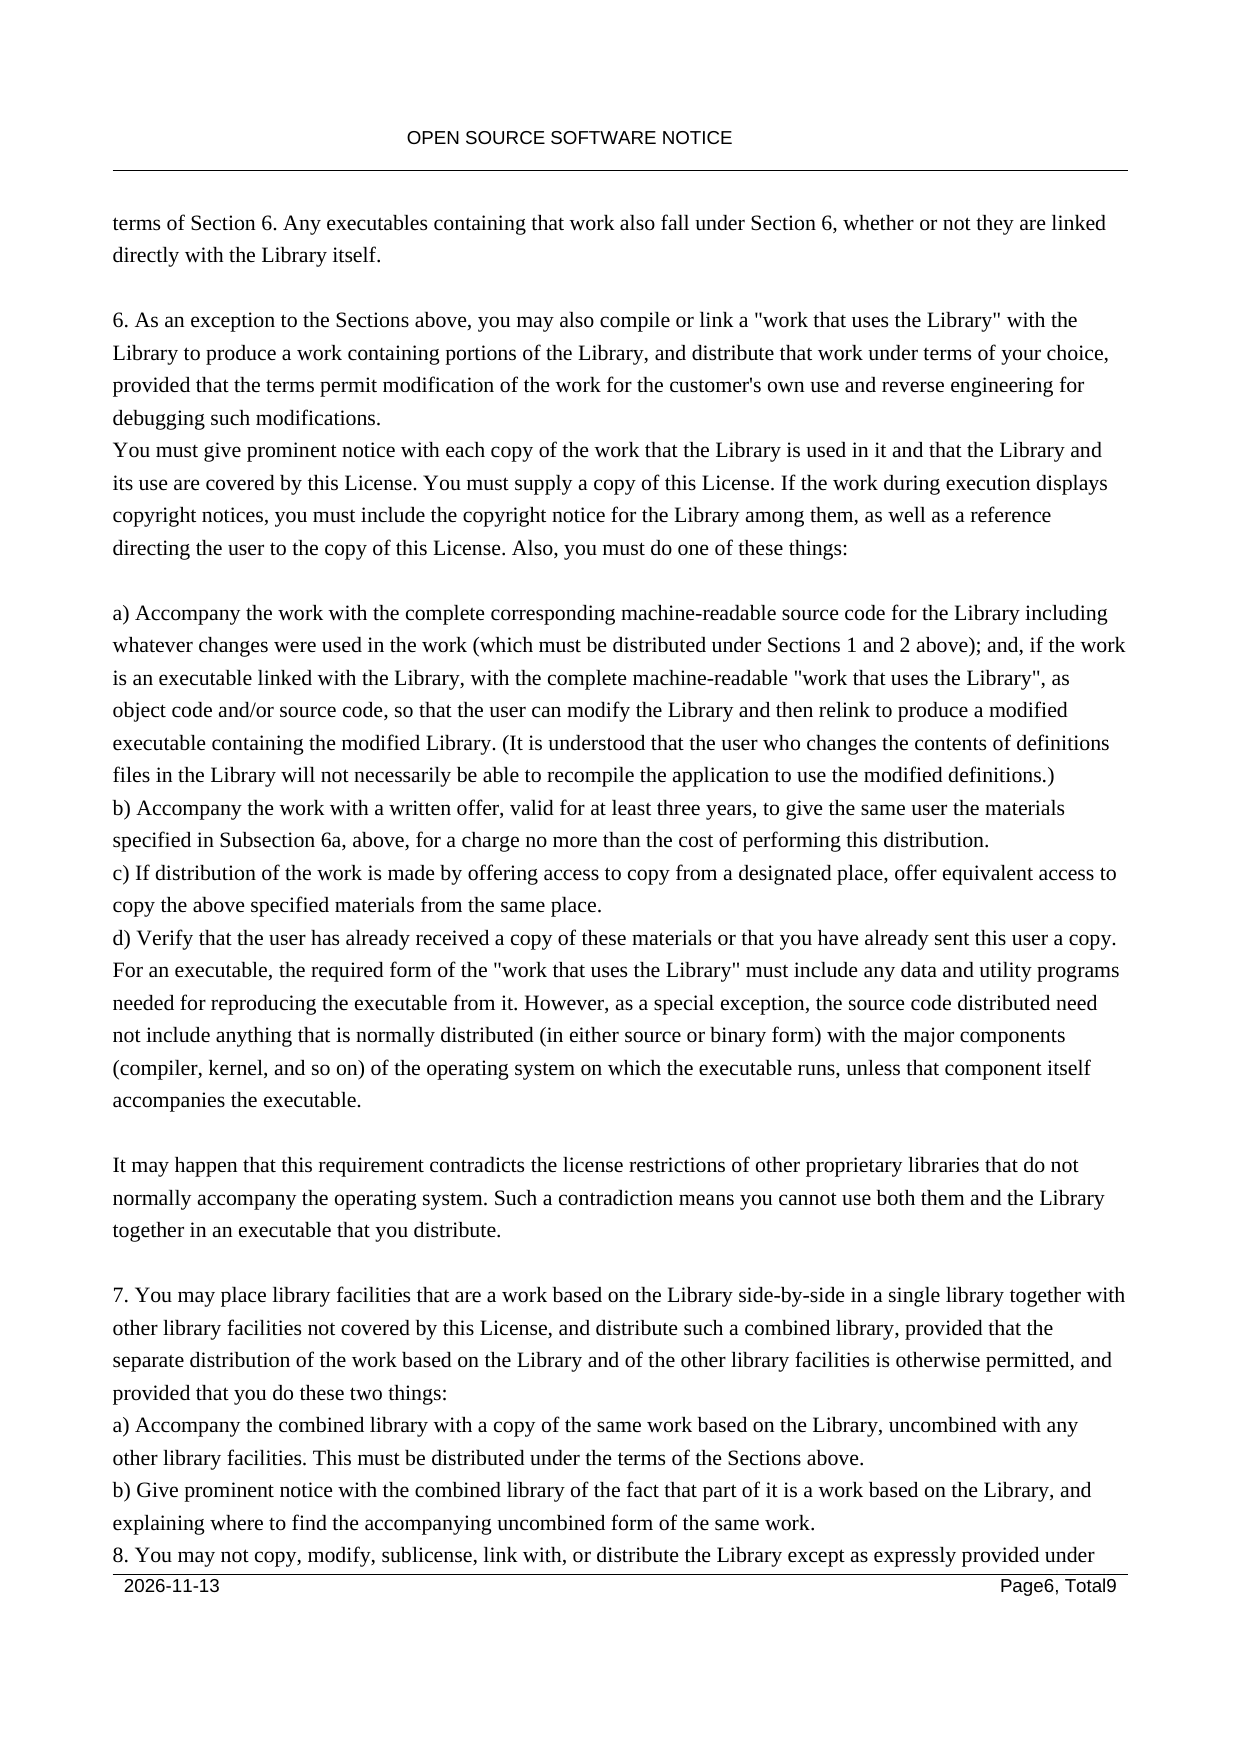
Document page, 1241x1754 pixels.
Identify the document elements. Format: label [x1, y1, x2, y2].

text [112, 206, 1128, 1571]
